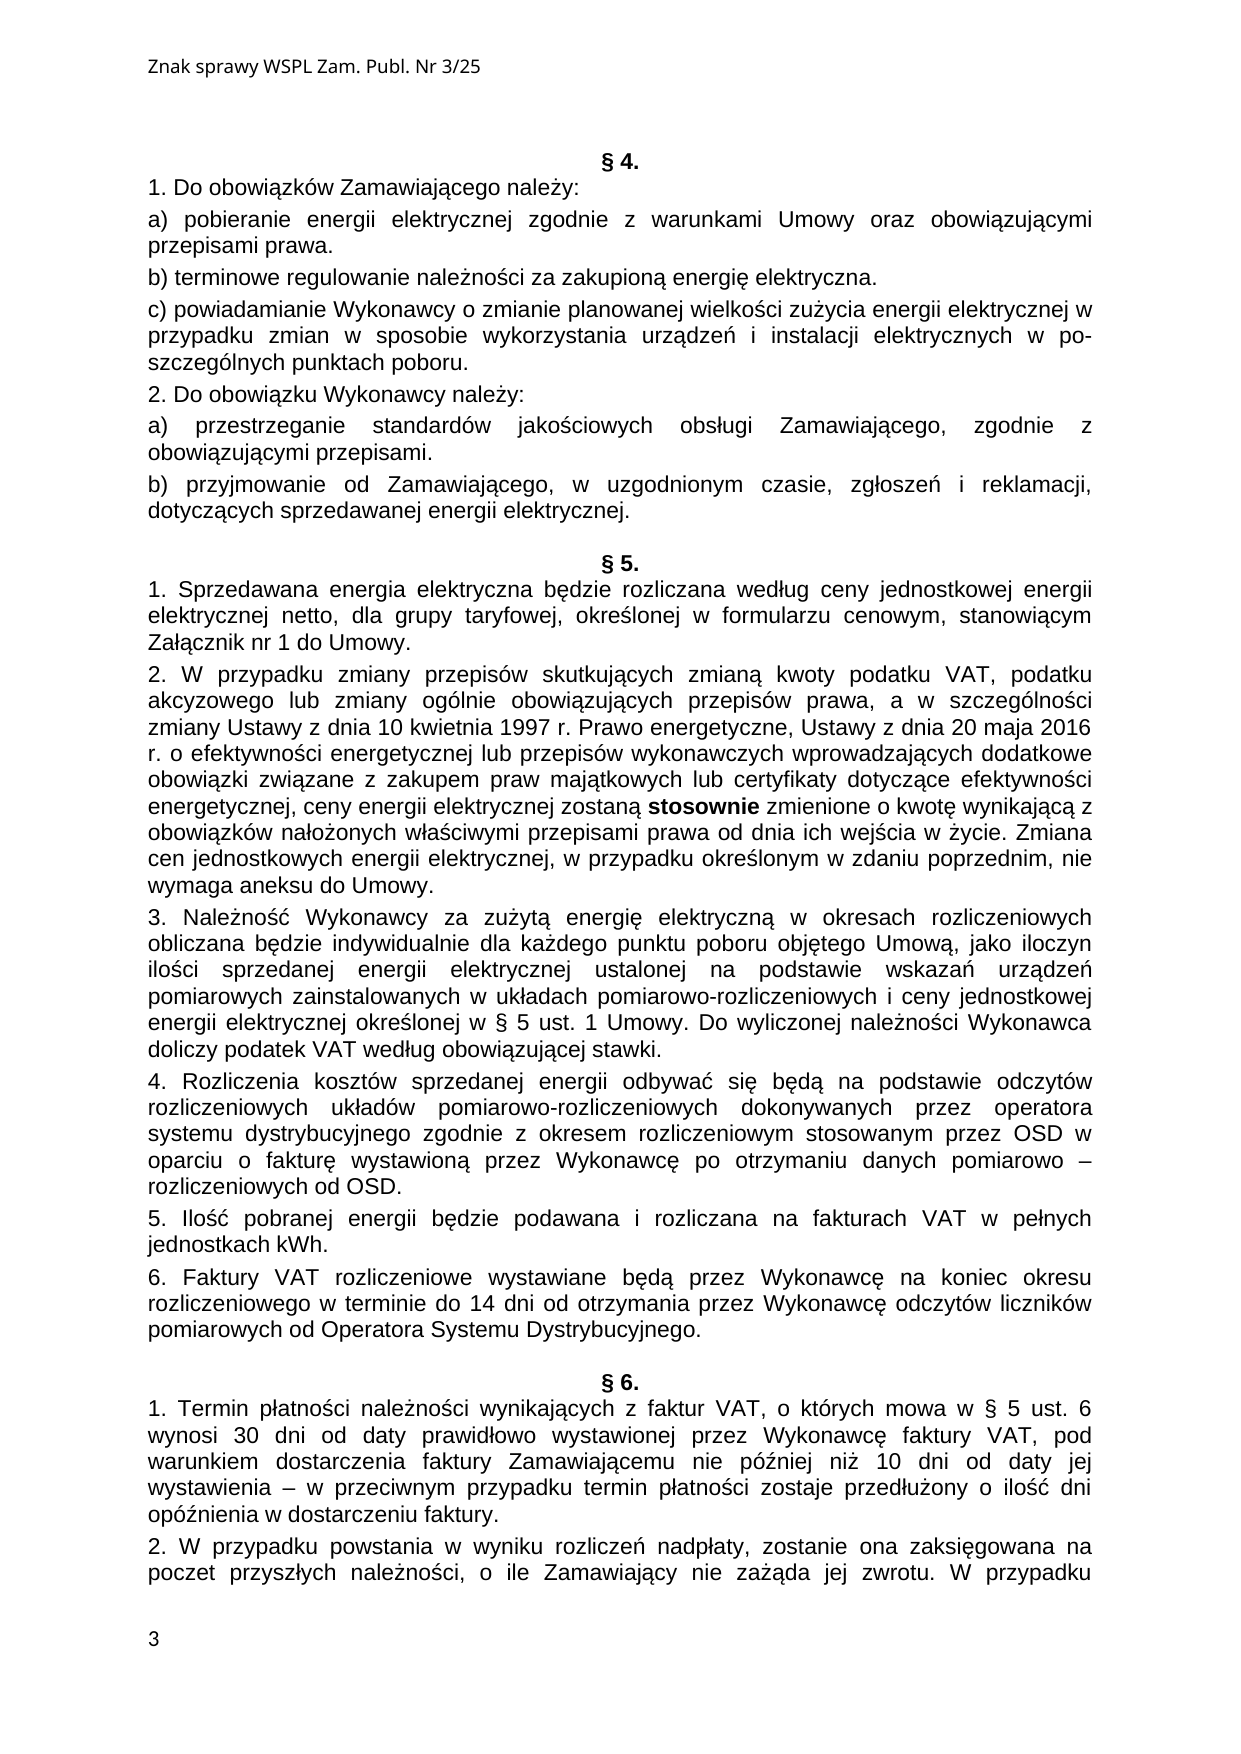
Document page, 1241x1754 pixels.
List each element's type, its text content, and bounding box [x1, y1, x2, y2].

text 2. Do obowiązku Wykonawcy należy: [148, 381, 1093, 407]
text c) powiadamianie Wykonawcy o zmianie planowanej wielkości zużycia energii elektrycznej w przypadku zmian w sposobie wykorzystania urządzeń i instalacji elektrycznych w po-szczególnych punktach poboru. [148, 296, 1093, 375]
text 2. W przypadku zmiany przepisów skutkujących zmianą kwoty podatku VAT, podatku akcyzowego lub zmiany ogólnie obowiązujących przepisów prawa, a w szczególności zmiany Ustawy z dnia 10 kwietnia 1997 r. Prawo energetyczne, Ustawy z dnia 20 maja 2016 r. o efektywności energetycznej lub przepisów wykonawczych wprowadzających dodatkowe obowiązki związane z zakupem praw majątkowych lub certyfikaty dotyczące efektywności energetycznej, ceny energii elektrycznej zostaną stosownie zmienione o kwotę wynikającą z obowiązków nałożonych właściwymi przepisami prawa od dnia ich wejścia w życie. Zmiana cen jednostkowych energii elektrycznej, w przypadku określonym w zdaniu poprzednim, nie wymaga aneksu do Umowy. [148, 661, 1093, 898]
text 5. Ilość pobranej energii będzie podawana i rozliczana na fakturach VAT w pełnych jednostkach kWh. [148, 1205, 1093, 1258]
text a) przestrzeganie standardów jakościowych obsługi Zamawiającego, zgodnie z obowiązującymi przepisami. [148, 412, 1093, 465]
text a) pobieranie energii elektrycznej zgodnie z warunkami Umowy oraz obowiązującymi przepisami prawa. [148, 206, 1093, 258]
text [148, 1533, 1093, 1585]
text 1. Do obowiązków Zamawiającego należy: [148, 174, 1093, 200]
text 4. Rozliczenia kosztów sprzedanej energii odbywać się będą na podstawie odczytów rozliczeniowych układów pomiarowo-rozliczeniowych dokonywanych przez operatora systemu dystrybucyjnego zgodnie z okresem rozliczeniowym stosowanym przez OSD w oparciu o fakturę wystawioną przez Wykonawcę po otrzymaniu danych pomiarowo – rozliczeniowych od OSD. [148, 1068, 1093, 1199]
text b) przyjmowanie od Zamawiającego, w uzgodnionym czasie, zgłoszeń i reklamacji, dotyczących sprzedawanej energii elektrycznej. [148, 471, 1093, 523]
text § 6. [148, 1369, 1093, 1395]
text § 5. [148, 550, 1093, 576]
text 6. Faktury VAT rozliczeniowe wystawiane będą przez Wykonawcę na koniec okresu rozliczeniowego w terminie do 14 dni od otrzymania przez Wykonawcę odczytów liczników pomiarowych od Operatora Systemu Dystrybucyjnego. [148, 1263, 1093, 1343]
text § 4. [148, 148, 1093, 174]
text 1. Sprzedawana energia elektryczna będzie rozliczana według ceny jednostkowej energii elektrycznej netto, dla grupy taryfowej, określonej w formularzu cenowym, stanowiącym Załącznik nr 1 do Umowy. [148, 576, 1093, 655]
text 1. Termin płatności należności wynikających z faktur VAT, o których mowa w § 5 ust. 6 wynosi 30 dni od daty prawidłowo wystawionej przez Wykonawcę faktury VAT, pod warunkiem dostarczenia faktury Zamawiającemu nie później niż 10 dni od daty jej wystawienia – w przeciwnym przypadku termin płatności zostaje przedłużony o ilość dni opóźnienia w dostarczeniu faktury. [148, 1395, 1093, 1527]
text 3. Należność Wykonawcy za zużytą energię elektryczną w okresach rozliczeniowych obliczana będzie indywidualnie dla każdego punktu poboru objętego Umową, jako iloczyn ilości sprzedanej energii elektrycznej ustalonej na podstawie wskazań urządzeń pomiarowych zainstalowanych w układach pomiarowo-rozliczeniowych i ceny jednostkowej energii elektrycznej określonej w § 5 ust. 1 Umowy. Do wyliczonej należności Wykonawca doliczy podatek VAT według obowiązującej stawki. [148, 904, 1093, 1062]
text b) terminowe regulowanie należności za zakupioną energię elektryczna. [148, 264, 1093, 290]
